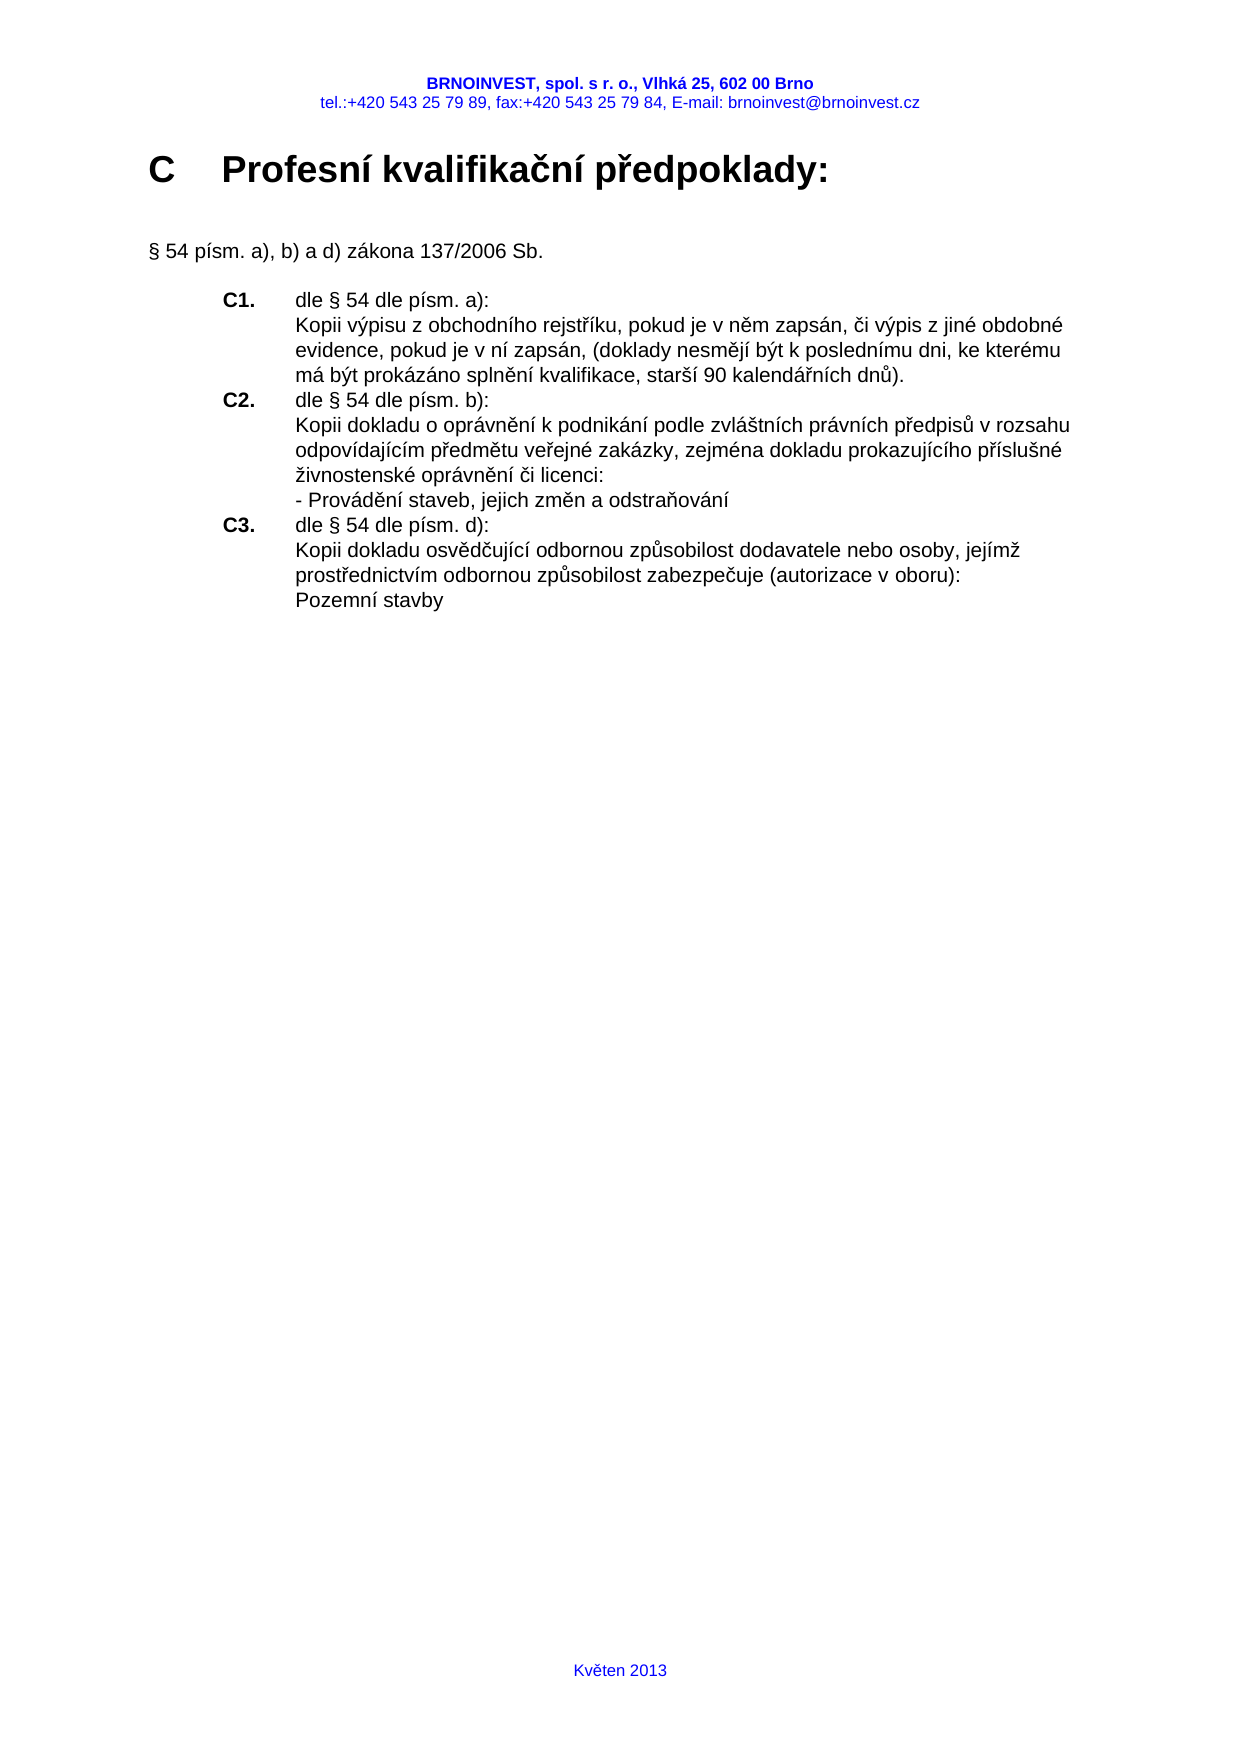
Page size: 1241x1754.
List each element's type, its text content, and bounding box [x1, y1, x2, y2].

text C3. dle § 54 dle písm. d): [223, 512, 1093, 537]
text Kopii výpisu z obchodního rejstříku, pokud je v něm zapsán, či výpis z jiné obdobné evidence, pokud je v ní zapsán, (doklady nesmějí být k poslednímu dni, ke kterému má být prokázáno splnění kvalifikace, starší 90 kalendářních dnů). [295, 312, 1093, 387]
text C2. dle § 54 dle písm. b): [223, 387, 1093, 412]
text C1. dle § 54 dle písm. a): [223, 287, 1093, 312]
text Pozemní stavby [295, 587, 1093, 612]
text Kopii dokladu o oprávnění k podnikání podle zvláštních právních předpisů v rozsahu odpovídajícím předmětu veřejné zakázky, zejména dokladu prokazujícího příslušné živnostenské oprávnění či licenci: [295, 412, 1093, 487]
text - Provádění staveb, jejich změn a odstraňování [221, 487, 1093, 512]
text Kopii dokladu osvědčující odbornou způsobilost dodavatele nebo osoby, jejímž prostřednictvím odbornou způsobilost zabezpečuje (autorizace v oboru): [295, 537, 1093, 587]
text C Profesní kvalifikační předpoklady: [148, 148, 1093, 191]
text § 54 písm. a), b) a d) zákona 137/2006 Sb. [148, 239, 1093, 263]
